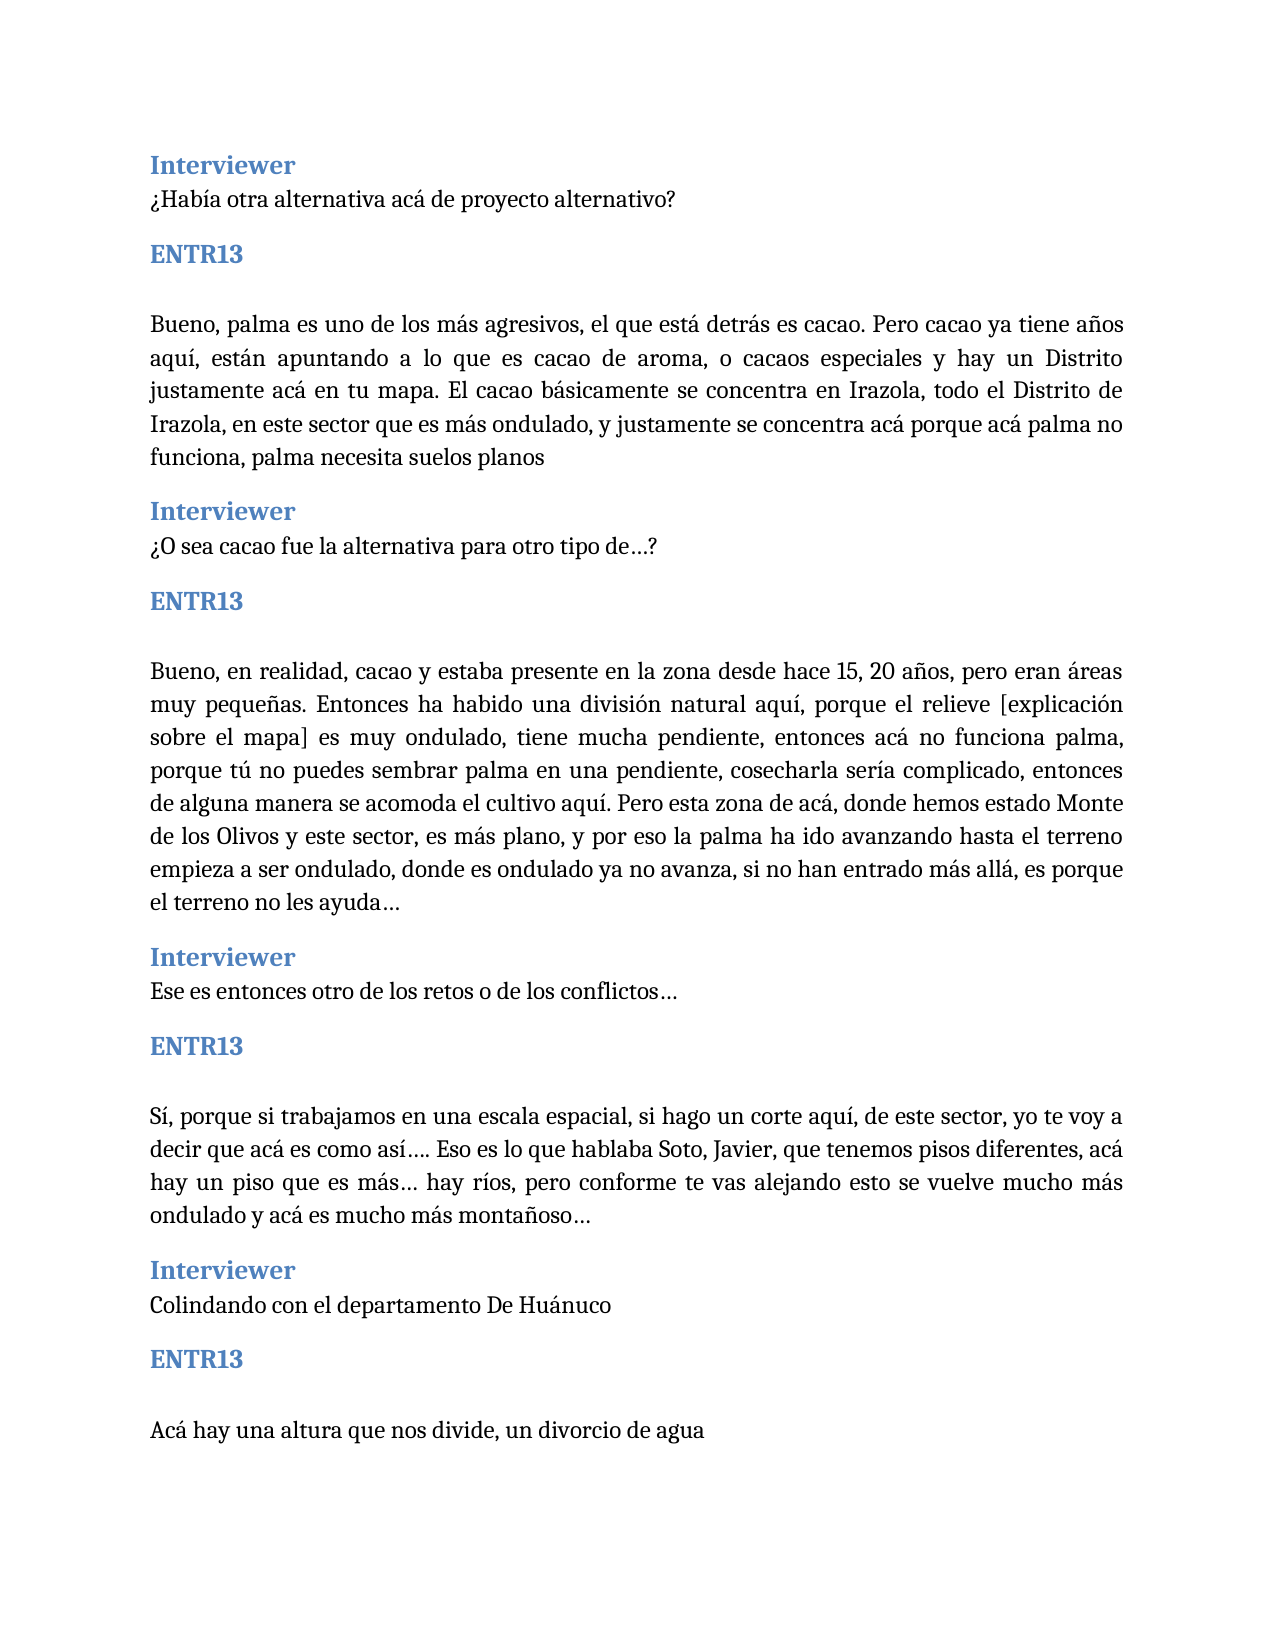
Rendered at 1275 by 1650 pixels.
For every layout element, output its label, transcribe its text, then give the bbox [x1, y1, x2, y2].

text Interviewer ¿O sea cacao fue la alternativa para otro tipo de…? [150, 496, 1125, 561]
text Interviewer Ese es entonces otro de los retos o de los conflictos… [150, 942, 1125, 1006]
text ENTR13 Acá hay una altura que nos divide, un divorcio de agua [150, 1344, 1125, 1444]
text ENTR13 Bueno, en realidad, cacao y estaba presente en la zona desde hace 15, 20 años, pero eran áreas muy pequeñas. Entonces ha habido una división natural aquí, porque el relieve [explicación sobre el mapa] es muy ondulado, tiene mucha pendiente, entonces acá no funciona palma, porque tú no puedes sembrar palma en una pendiente, cosecharla sería complicado, entonces de alguna manera se acomoda el cultivo aquí. Pero esta zona de acá, donde hemos estado Monte de los Olivos y este sector, es más plano, y por eso la palma ha ido avanzando hasta el terreno empieza a ser ondulado, donde es ondulado ya no avanza, si no han entrado más allá, es porque el terreno no les ayuda… [150, 586, 1125, 917]
text Interviewer ¿Había otra alternativa acá de proyecto alternativo? [150, 150, 1125, 214]
text Interviewer Colindando con el departamento De Huánuco [150, 1255, 1125, 1319]
text ENTR13 Sí, porque si trabajamos en una escala espacial, si hago un corte aquí, de este sector, yo te voy a decir que acá es como así…. Eso es lo que hablaba Soto, Javier, que tenemos pisos diferentes, acá hay un piso que es más… hay ríos, pero conforme te vas alejando esto se vuelve mucho más ondulado y acá es mucho más montañoso… [150, 1031, 1125, 1230]
text ENTR13 Bueno, palma es uno de los más agresivos, el que está detrás es cacao. Pero cacao ya tiene años aquí, están apuntando a lo que es cacao de aroma, o cacaos especiales y hay un Distrito justamente acá en tu mapa. El cacao básicamente se concentra en Irazola, todo el Distrito de Irazola, en este sector que es más ondulado, y justamente se concentra acá porque acá palma no funciona, palma necesita suelos planos [150, 239, 1125, 471]
